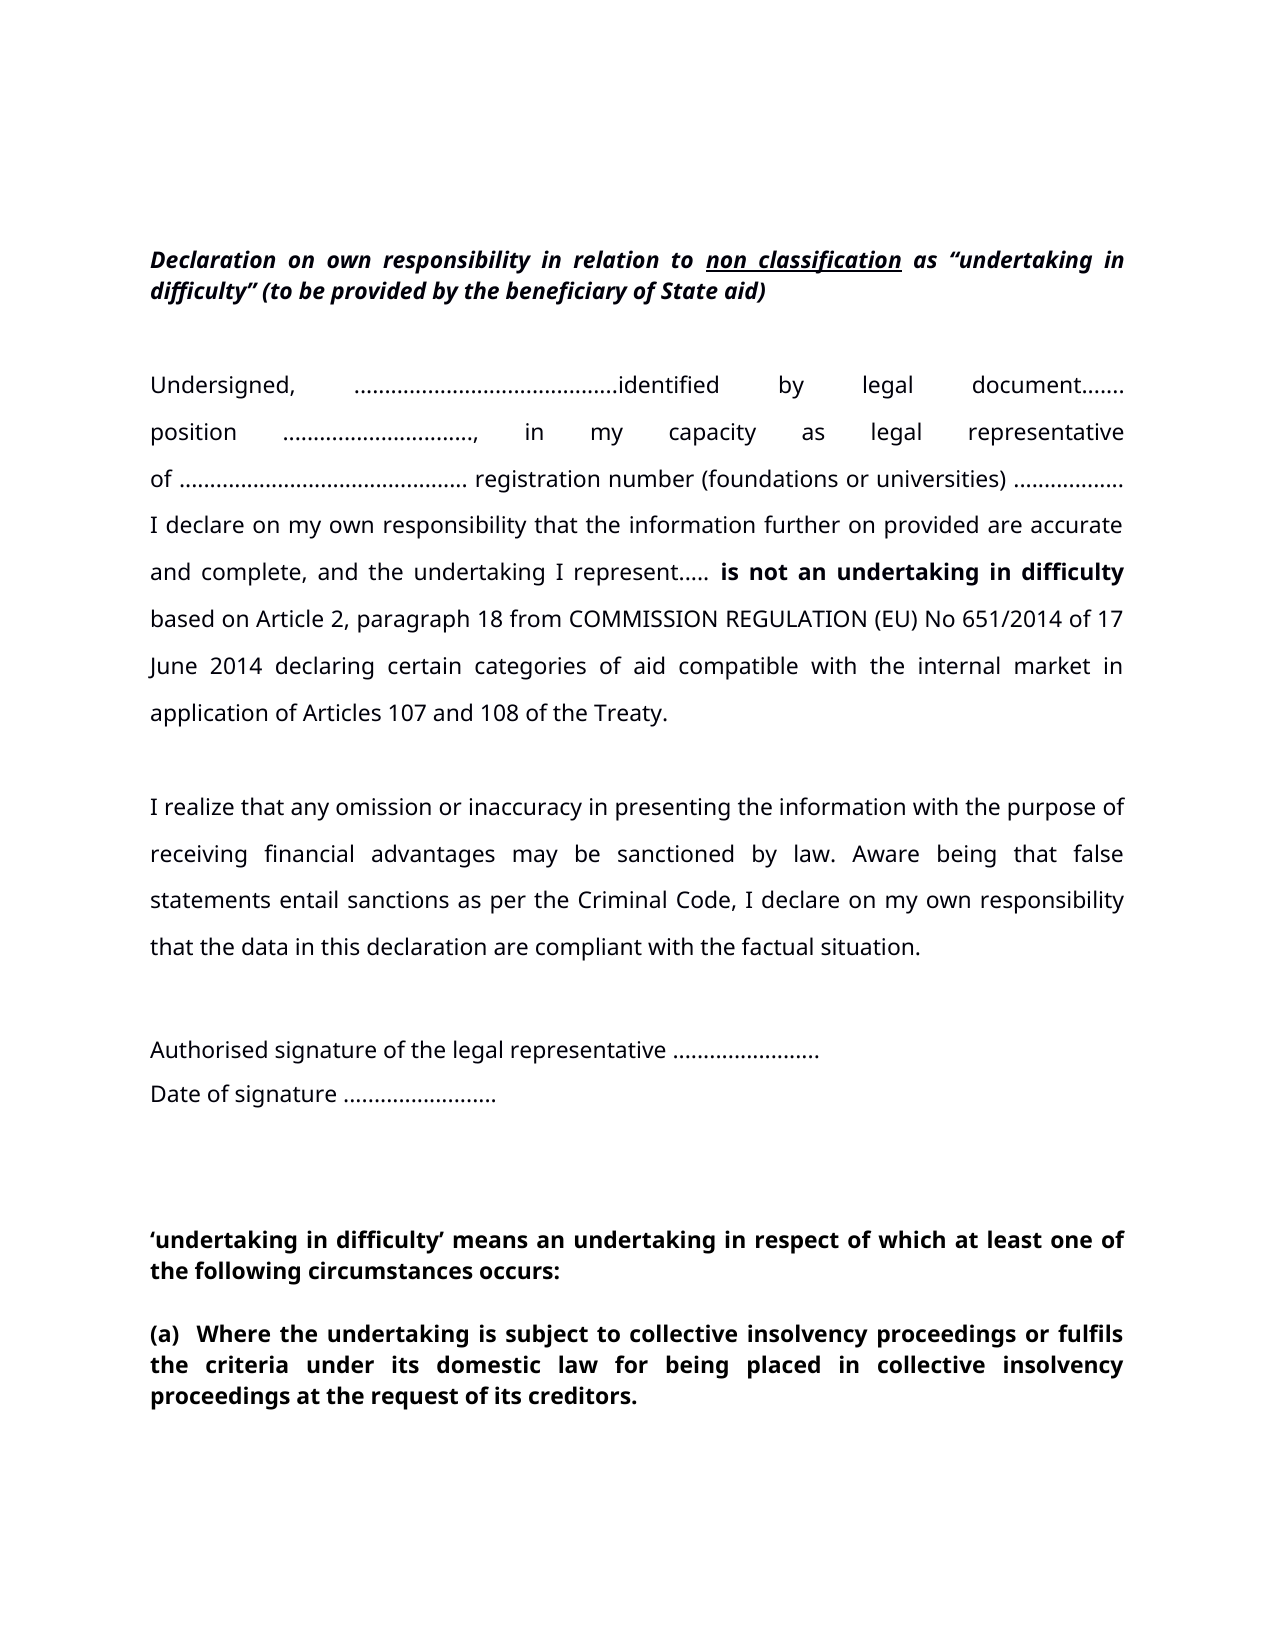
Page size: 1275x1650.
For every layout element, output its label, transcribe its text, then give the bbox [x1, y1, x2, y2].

text ‘undertaking in difficulty’ means an undertaking in respect of which at least one of the following circumstances occurs: [150, 1224, 1125, 1286]
text I realize that any omission or inaccuracy in presenting the information with the purpose of receiving financial advantages may be sanctioned by law. Aware being that false statements entail sanctions as per the Criminal Code, I declare on my own responsibility that the data in this declaration are compliant with the factual situation. [150, 791, 1125, 962]
text Authorised signature of the legal representative ........................ [150, 1034, 1125, 1066]
text (a) Where the undertaking is subject to collective insolvency proceedings or fulfils the criteria under its domestic law for being placed in collective insolvency proceedings at the request of its creditors. [150, 1318, 1125, 1411]
text Date of signature ......................... [150, 1078, 1125, 1109]
text Declaration on own responsibility in relation to non classification as “undertaking in difficulty” (to be provided by the beneficiary of State aid) [150, 244, 1125, 306]
text Undersigned, ...........................................identified by legal document....... position ..............................., in my capacity as legal representative of ............................................... registration number (foundations or universities) .................. I declare on my own responsibility that the information further on provided are accurate and complete, and the undertaking I represent..... is not an undertaking in difficulty based on Article 2, paragraph 18 from COMMISSION REGULATION (EU) No 651/2014 of 17 June 2014 declaring certain categories of aid compatible with the internal market in application of Articles 107 and 108 of the Treaty. [150, 369, 1125, 728]
